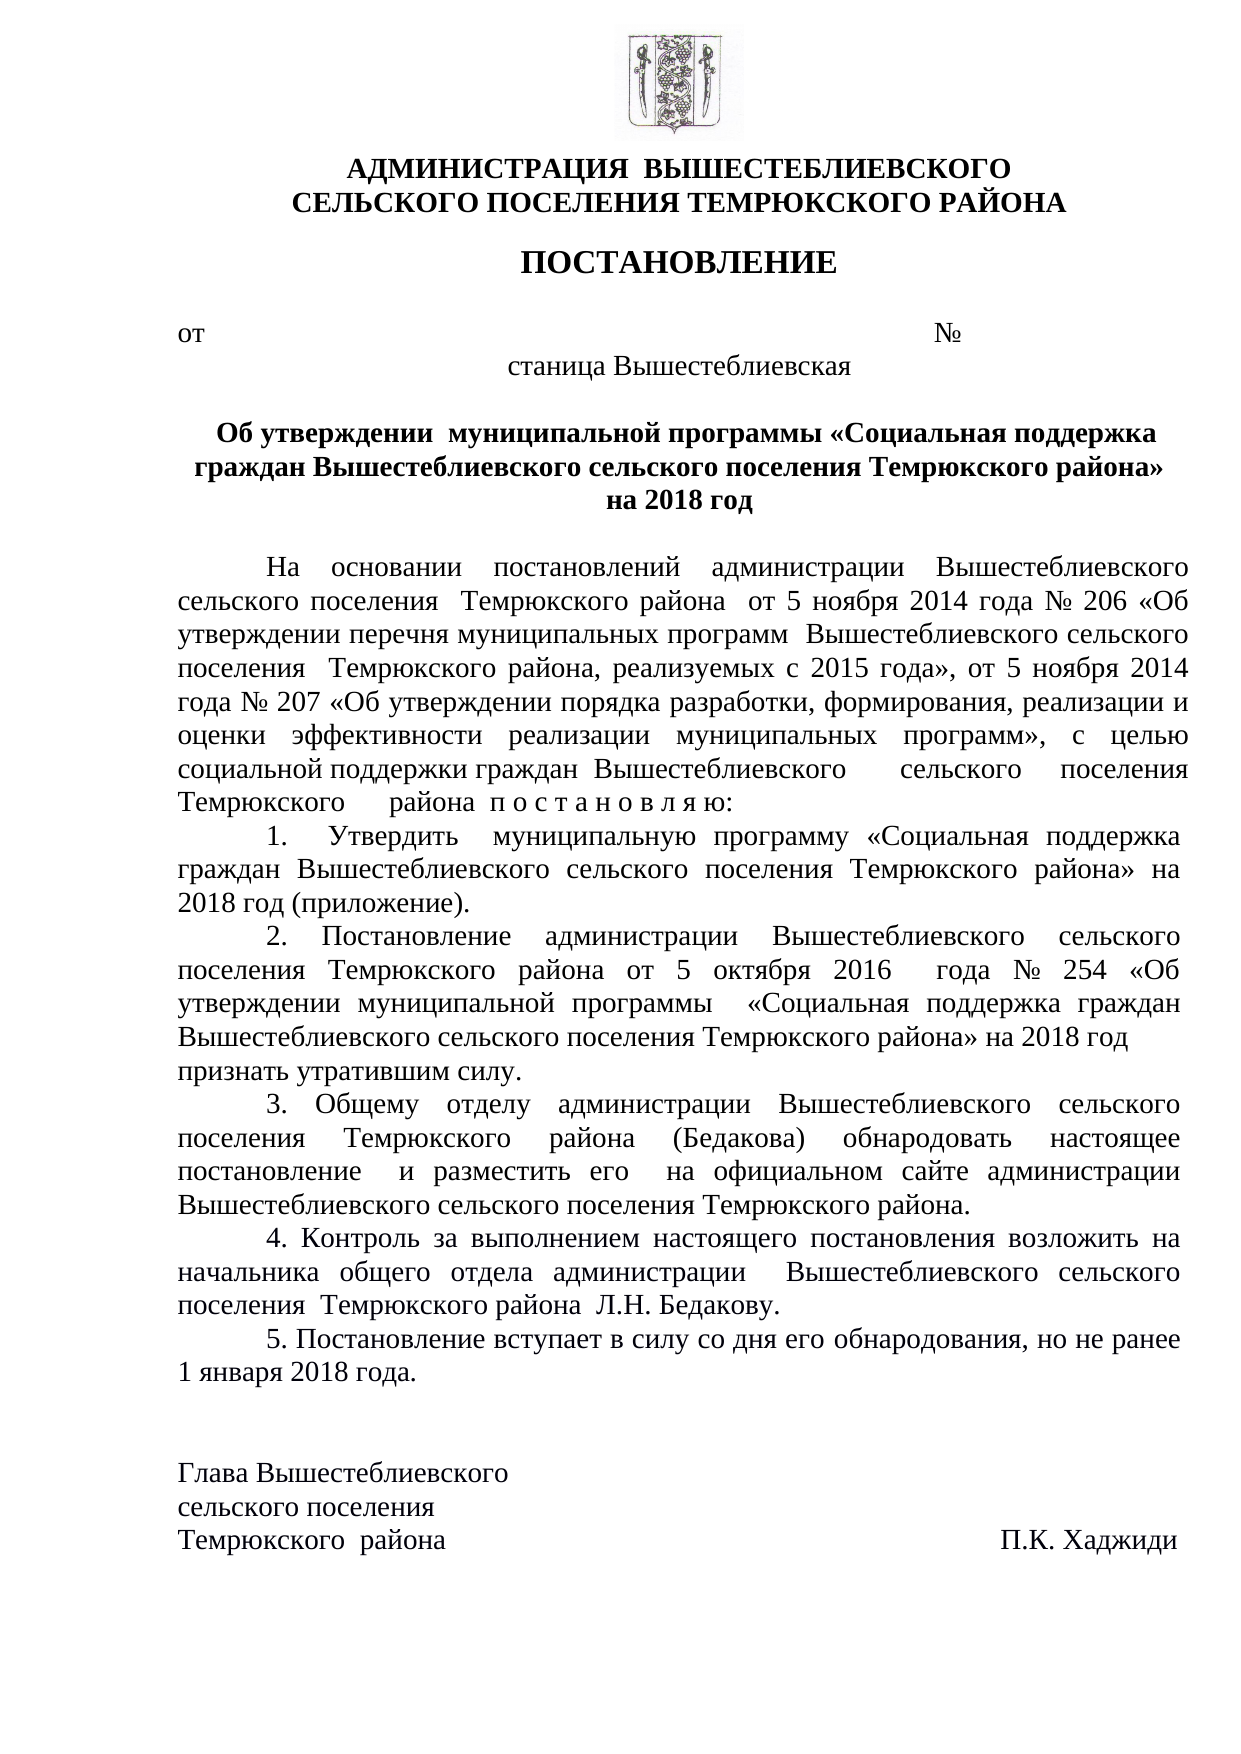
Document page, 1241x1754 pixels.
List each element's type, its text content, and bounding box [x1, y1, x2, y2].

text АДМИНИСТРАЦИЯ ВЫШЕСТЕБЛИЕВСКОГО [177, 152, 1181, 185]
list Утвердить муниципальную программу «Социальная поддержка граждан Вышестеблиевского сельского поселения Темрюкского района» на 2018 год (приложение). [177, 818, 1181, 918]
text станица Вышестеблиевская [177, 348, 1181, 382]
text Глава Вышестеблиевского [177, 1455, 1181, 1489]
text На основании постановлений администрации Вышестеблиевского сельского поселения Темрюкского района от 5 ноября 2014 года № 206 «Об утверждении перечня муниципальных программ Вышестеблиевского сельского поселения Темрюкского района, реализуемых с 2015 года», от 5 ноября 2014 года № 207 «Об утверждении порядка разработки, формирования, реализации и оценки эффективности реализации муниципальных программ», с целью социальной поддержки граждан Вышестеблиевского сельского поселения Темрюкского района п о с т а н о в л я ю: [177, 549, 1189, 818]
text Об утверждении муниципальной программы «Социальная поддержка граждан Вышестеблиевского сельского поселения Темрюкского района» [177, 415, 1181, 482]
text на 2018 год [177, 482, 1181, 516]
text 3. Общему отделу администрации Вышестеблиевского сельского поселения Темрюкского района (Бедакова) обнародовать настоящее постановление и разместить его на официальном сайте администрации Вышестеблиевского сельского поселения Темрюкского района. [177, 1086, 1181, 1220]
text ПОСТАНОВЛЕНИЕ [177, 243, 1181, 281]
text 5. Постановление вступает в силу со дня его обнародования, но не ранее 1 января 2018 года. [177, 1321, 1181, 1388]
text признать утратившим силу. [177, 1053, 1181, 1086]
text Темрюкского района П.К. Хаджиди [177, 1522, 1181, 1556]
picture [614, 24, 744, 141]
text от № [177, 315, 1181, 348]
text сельского поселения [177, 1489, 1181, 1522]
text 4. Контроль за выполнением настоящего постановления возложить на начальника общего отдела администрации Вышестеблиевского сельского поселения Темрюкского района Л.Н. Бедакову. [177, 1220, 1181, 1321]
text СЕЛЬСКОГО ПОСЕЛЕНИЯ ТЕМРЮКСКОГО РАЙОНА [177, 185, 1181, 219]
text 2. Постановление администрации Вышестеблиевского сельского поселения Темрюкского района от 5 октября 2016 года № 254 «Об утверждении муниципальной программы «Социальная поддержка граждан Вышестеблиевского сельского поселения Темрюкского района» на 2018 год [177, 918, 1181, 1053]
